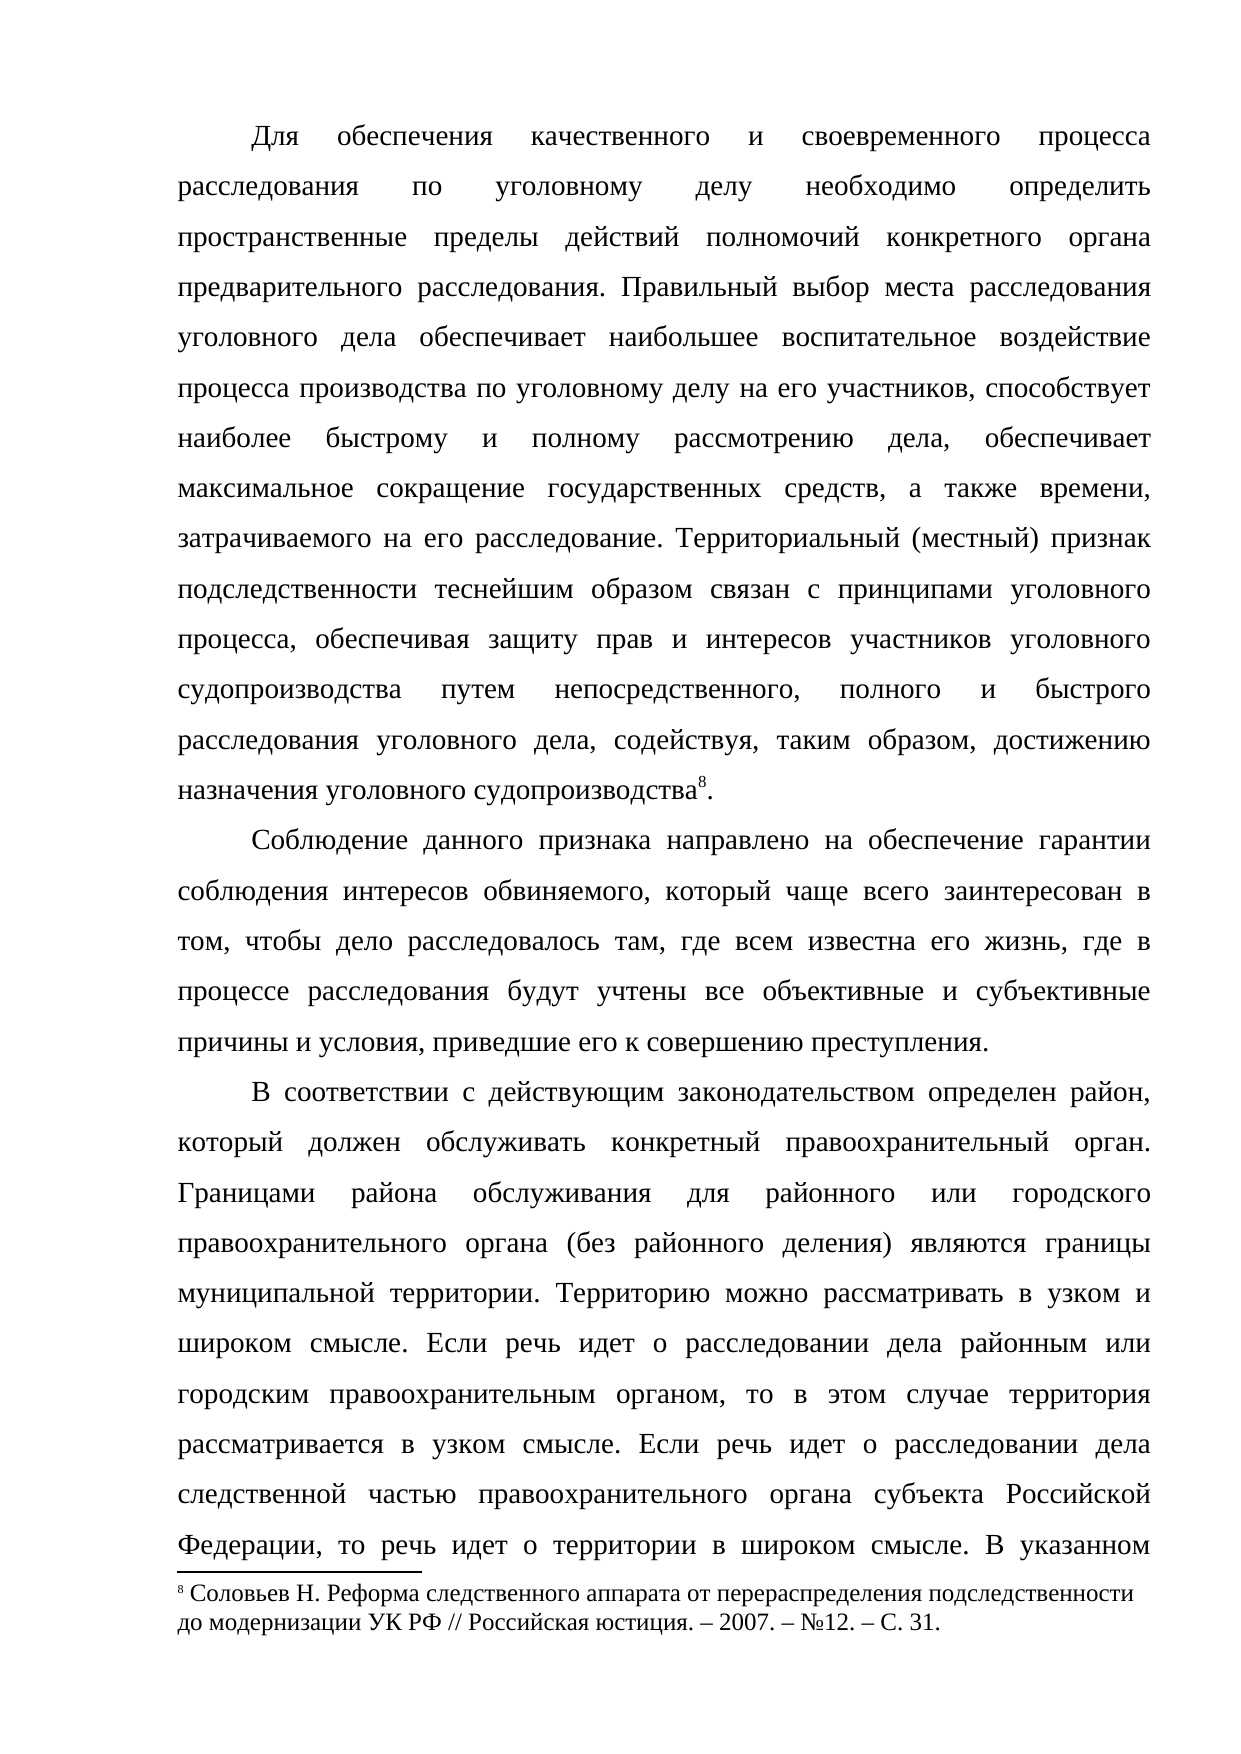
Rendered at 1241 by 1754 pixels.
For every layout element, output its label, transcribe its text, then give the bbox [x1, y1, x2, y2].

text Соблюдение данного признака направлено на обеспечение гарантии соблюдения интересов обвиняемого, который чаще всего заинтересован в том, чтобы дело расследовалось там, где всем известна его жизнь, где в процессе расследования будут учтены все объективные и субъективные причины и условия, приведшие его к совершению преступления. [177, 822, 1152, 1057]
text Для обеспечения качественного и своевременного процесса расследования по уголовному делу необходимо определить пространственные пределы действий полномочий конкретного органа предварительного расследования. Правильный выбор места расследования уголовного дела обеспечивает наибольшее воспитательное воздействие процесса производства по уголовному делу на его участников, способствует наиболее быстрому и полному рассмотрению дела, обеспечивает максимальное сокращение государственных средств, а также времени, затрачиваемого на его расследование. Территориальный (местный) признак подследственности теснейшим образом связан с принципами уголовного процесса, обеспечивая защиту прав и интересов участников уголовного судопроизводства путем непосредственного, полного и быстрого расследования уголовного дела, содействуя, таким образом, достижению назначения уголовного судопроизводства. [177, 118, 1152, 806]
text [177, 1074, 1152, 1560]
